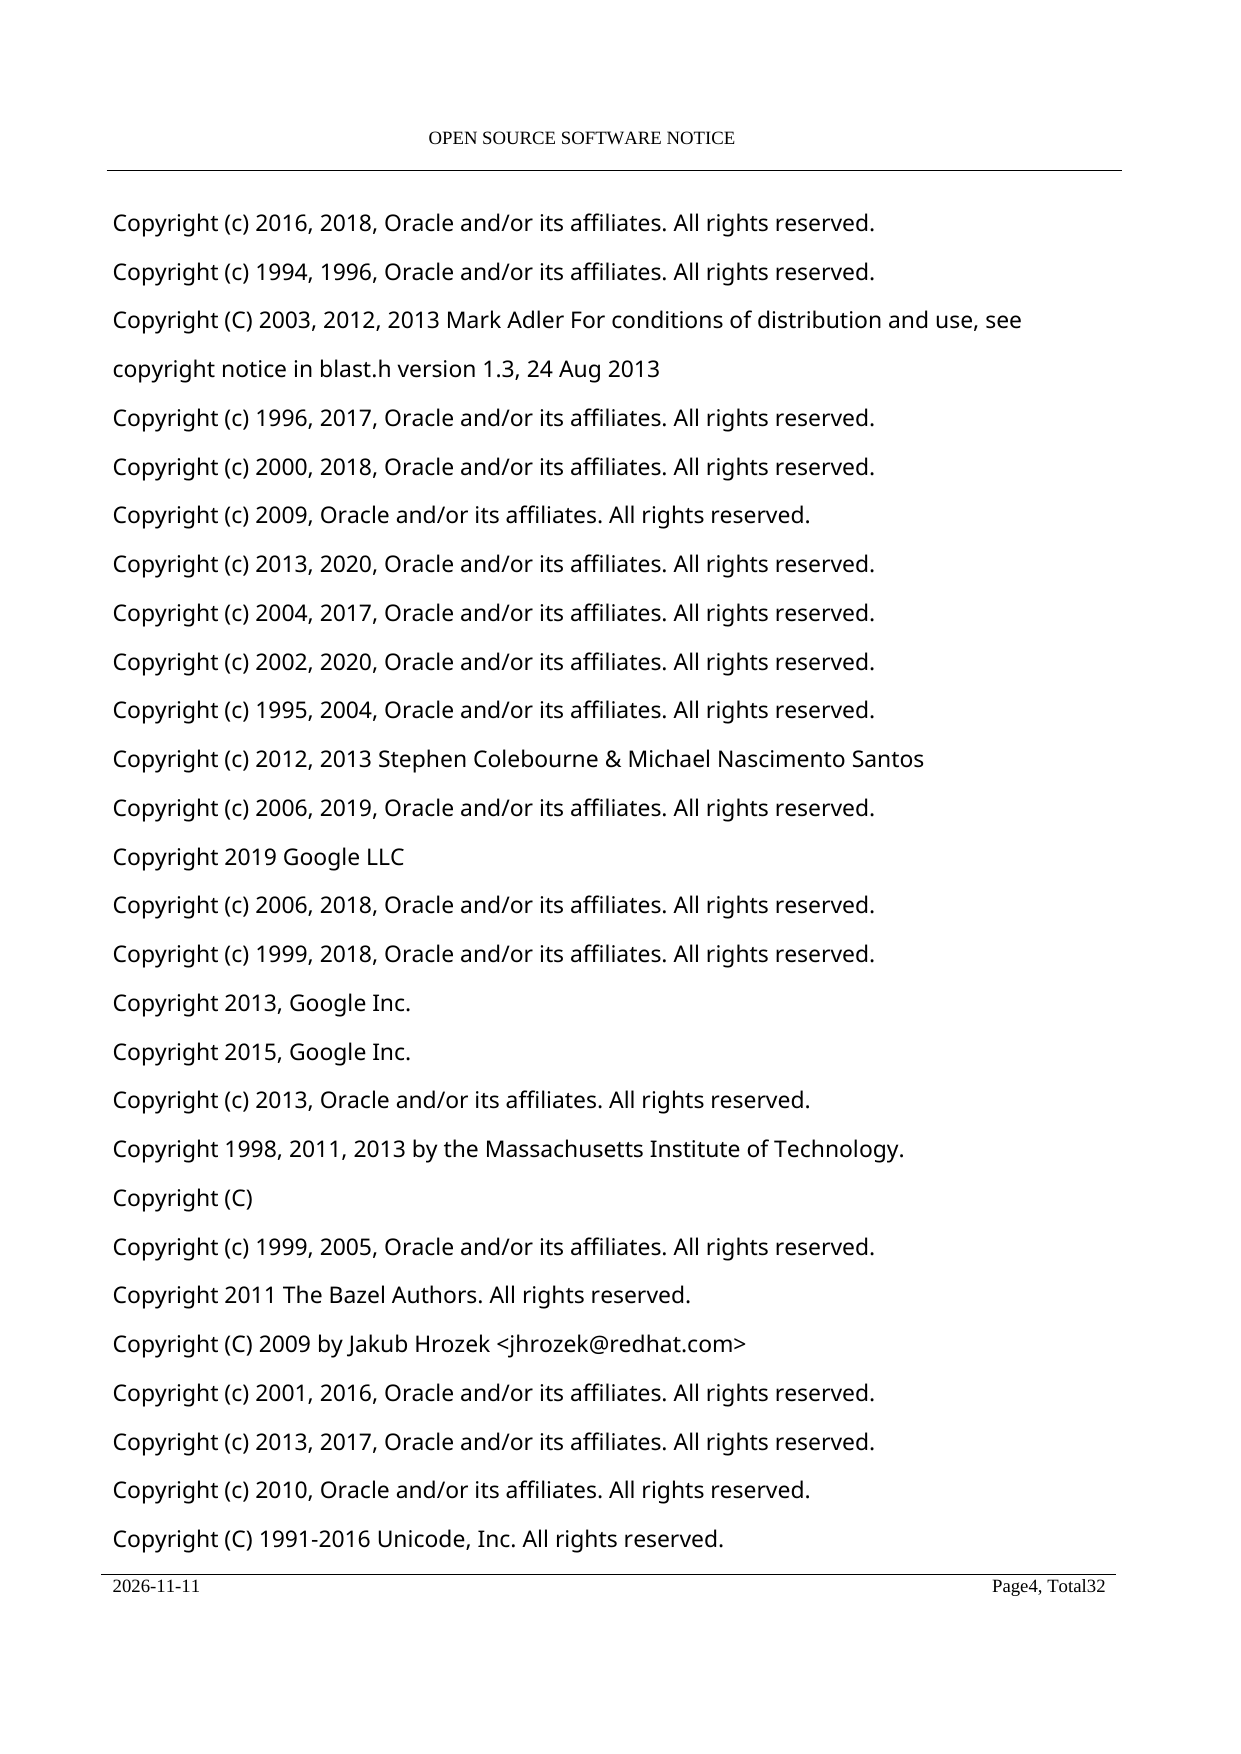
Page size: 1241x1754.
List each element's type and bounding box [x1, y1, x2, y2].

text [112, 206, 1128, 1555]
